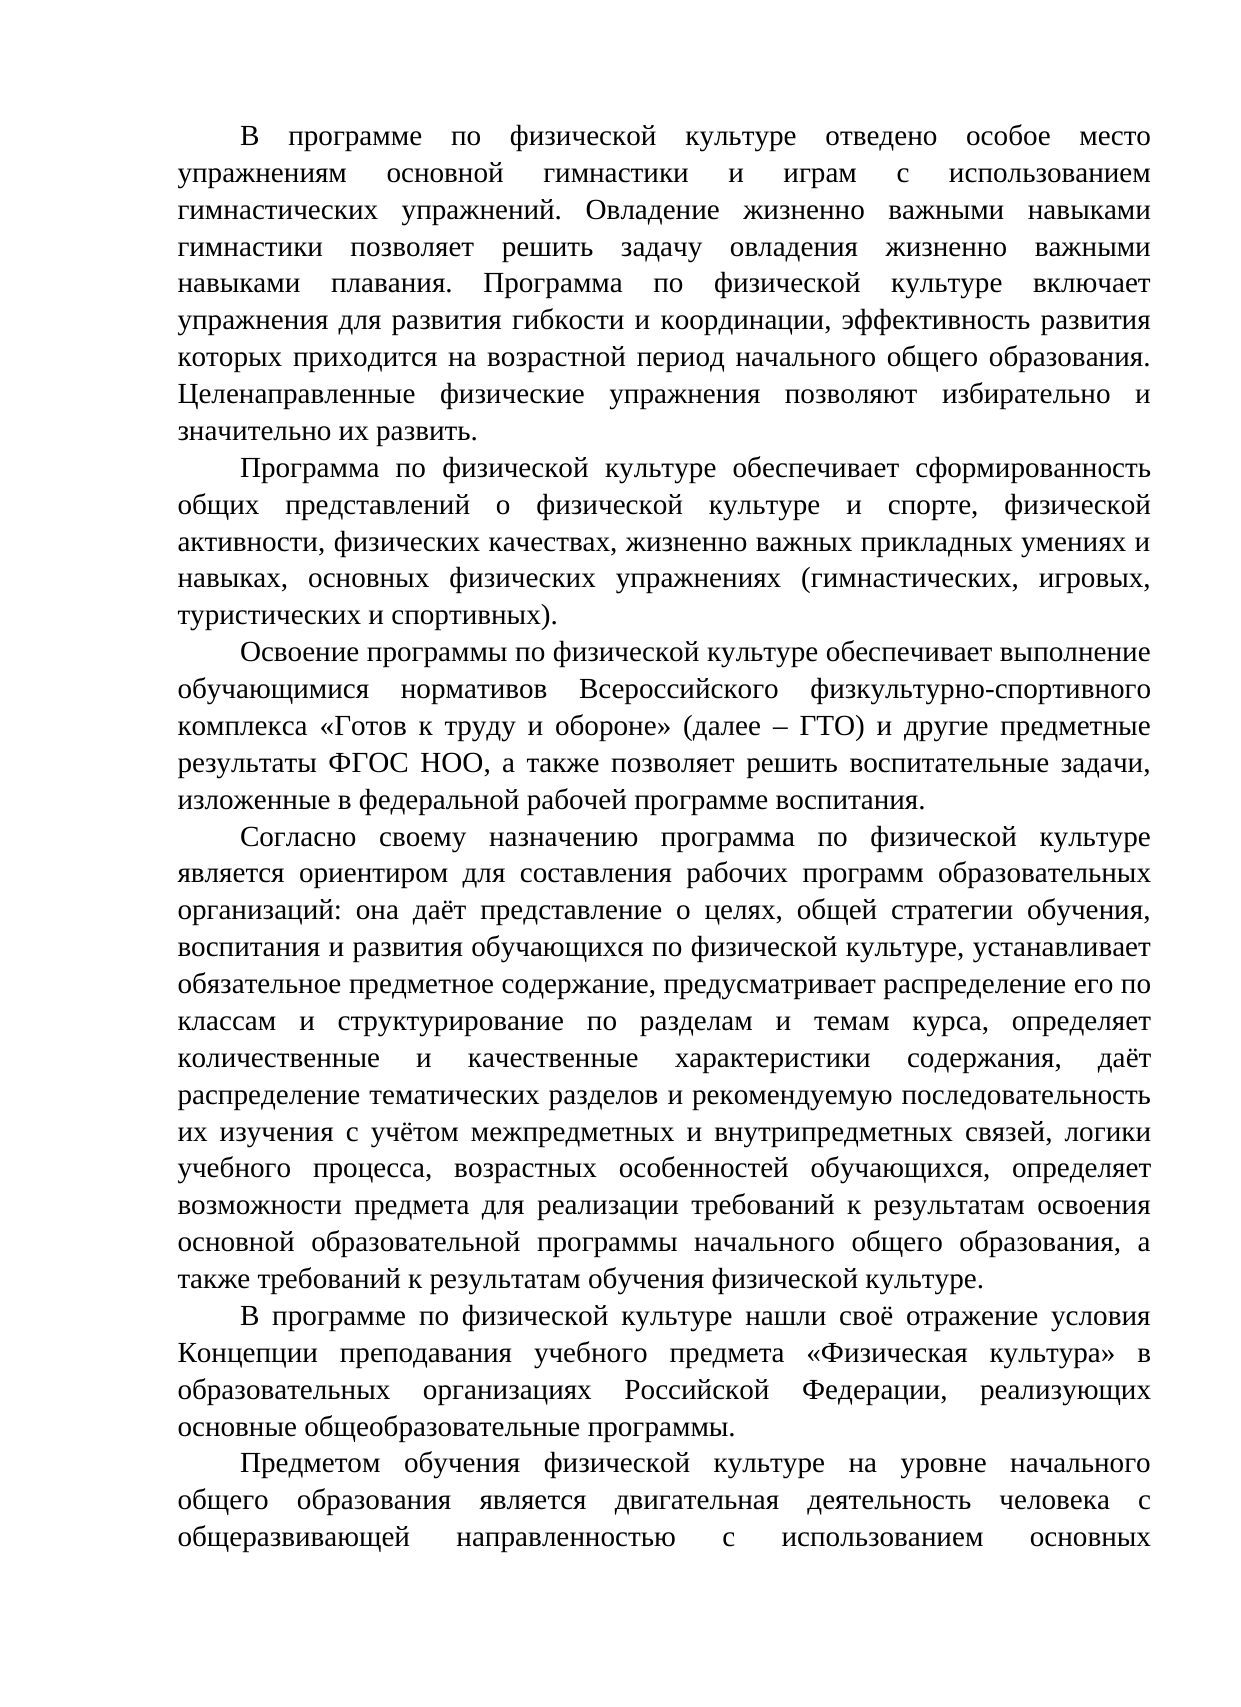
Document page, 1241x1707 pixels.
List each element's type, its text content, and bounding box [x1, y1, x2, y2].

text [177, 1446, 1152, 1553]
text В программе по физической культуре нашли своё отражение условия Концепции преподавания учебного предмета «Физическая культура» в образовательных организациях Российской Федерации, реализующих основные общеобразовательные программы. [177, 1298, 1152, 1442]
text Программа по физической культуре обеспечивает сформированность общих представлений о физической культуре и спорте, физической активности, физических качествах, жизненно важных прикладных умениях и навыках, основных физических упражнениях (гимнастических, игровых, туристических и спортивных). [177, 450, 1152, 631]
text В программе по физической культуре отведено особое место упражнениям основной гимнастики и играм с использованием гимнастических упражнений. Овладение жизненно важными навыками гимнастики позволяет решить задачу овладения жизненно важными навыками плавания. Программа по физической культуре включает упражнения для развития гибкости и координации, эффективность развития которых приходится на возрастной период начального общего образования. Целенаправленные физические упражнения позволяют избирательно и значительно их развить. [177, 118, 1152, 447]
text Согласно своему назначению программа по физической культуре является ориентиром для составления рабочих программ образовательных организаций: она даёт представление о целях, общей стратегии обучения, воспитания и развития обучающихся по физической культуре, устанавливает обязательное предметное содержание, предусматривает распределение его по классам и структурирование по разделам и темам курса, определяет количественные и качественные характеристики содержания, даёт распределение тематических разделов и рекомендуемую последовательность их изучения с учётом межпредметных и внутрипредметных связей, логики учебного процесса, возрастных особенностей обучающихся, определяет возможности предмета для реализации требований к результатам освоения основной образовательной программы начального общего образования, а также требований к результатам обучения физической культуре. [177, 819, 1152, 1295]
text Освоение программы по физической культуре обеспечивает выполнение обучающимися нормативов Всероссийского физкультурно-спортивного комплекса «Готов к труду и обороне» (далее – ГТО) и другие предметные результаты ФГОС НОО, а также позволяет решить воспитательные задачи, изложенные в федеральной рабочей программе воспитания. [177, 634, 1152, 815]
